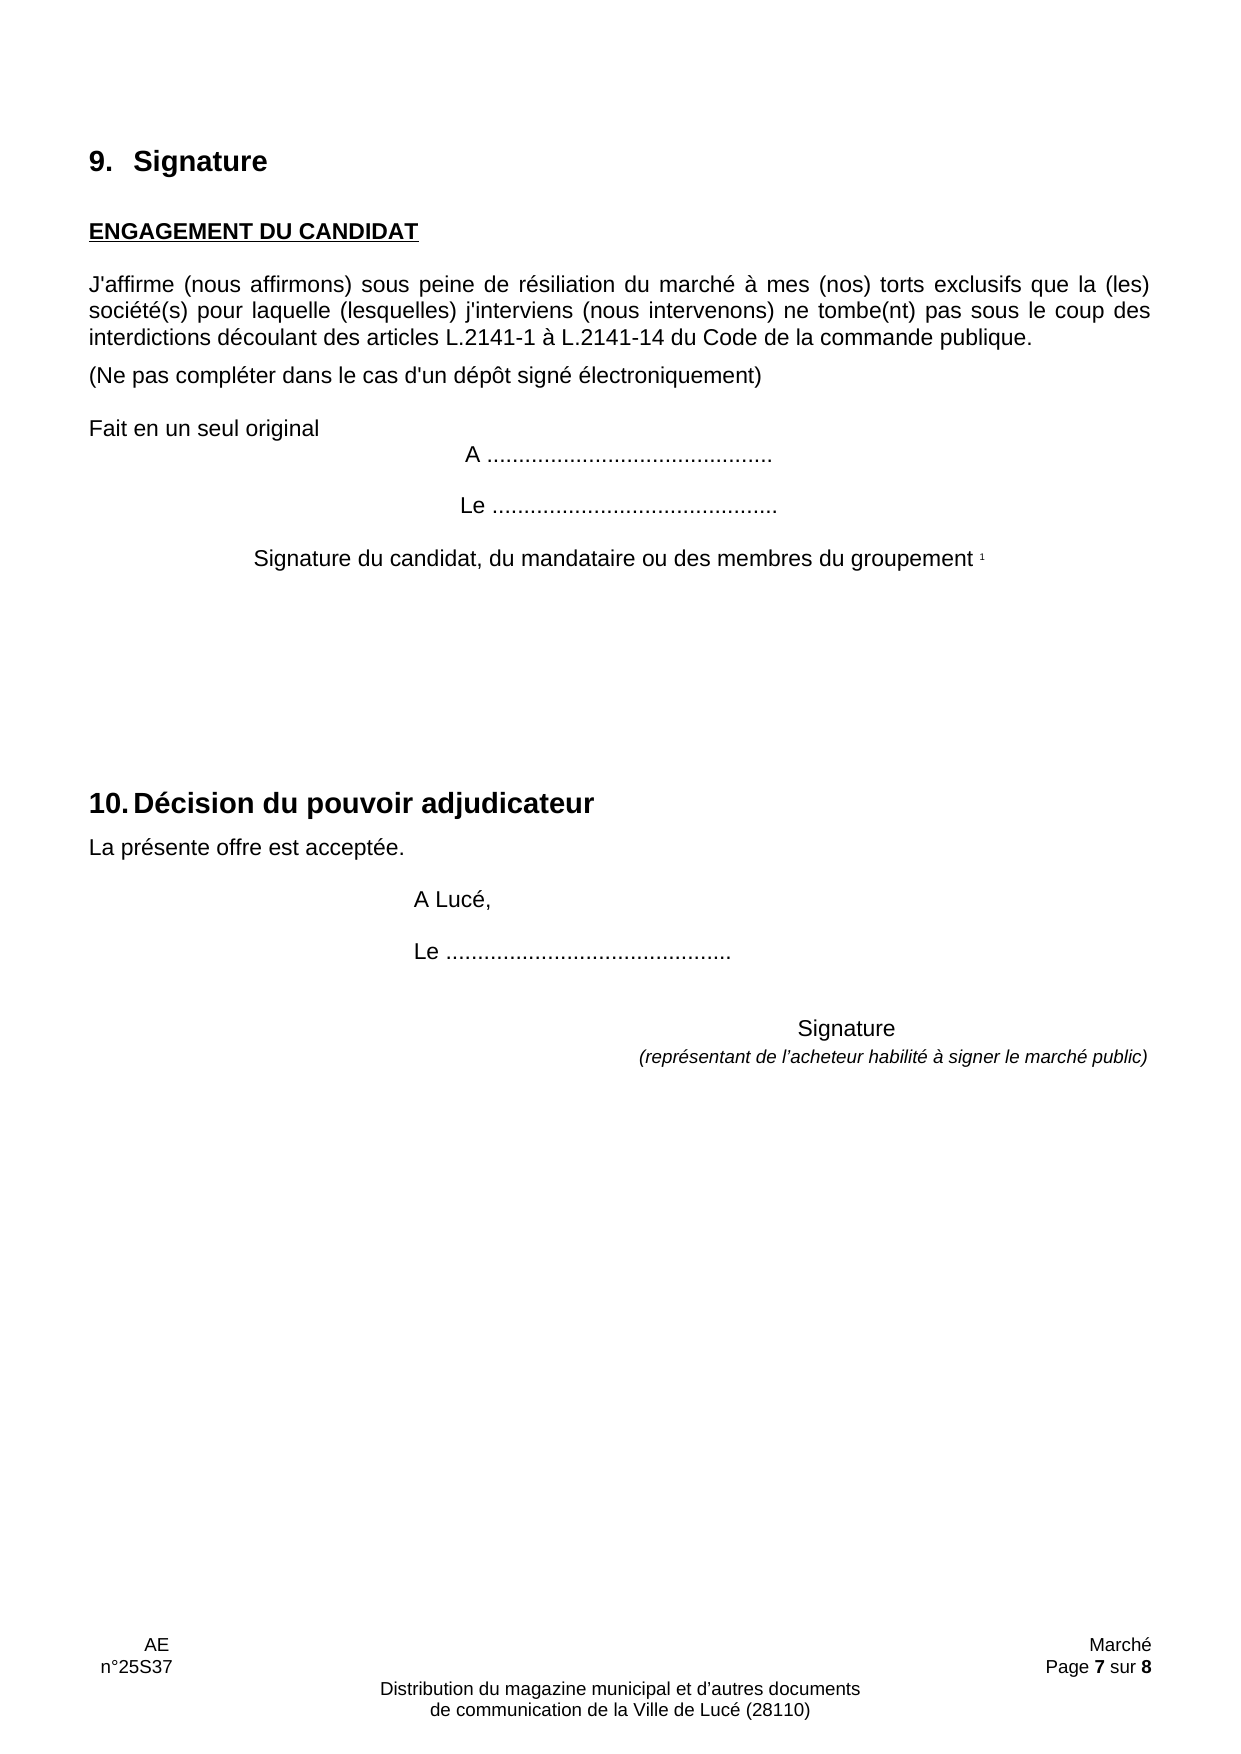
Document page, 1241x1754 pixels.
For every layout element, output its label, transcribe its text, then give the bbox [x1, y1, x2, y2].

text Signature du candidat, du mandataire ou des membres du groupement 1 [89, 546, 1149, 572]
text (représentant de l’acheteur habilité à signer le marché public) [89, 1042, 1149, 1068]
text A Lucé, [413, 887, 1149, 913]
text J'affirme (nous affirmons) sous peine de résiliation du marché à mes (nos) torts exclusifs que la (les) société(s) pour laquelle (lesquelles) j'interviens (nous intervenons) ne tombe(nt) pas sous le coup des interdictions découlant des articles L.2141-1 à L.2141-14 du Code de la commande publique. [89, 271, 1152, 350]
text Fait en un seul original [89, 415, 1152, 442]
text ENGAGEMENT DU CANDIDAT [89, 218, 1152, 244]
text A ............................................. [89, 442, 1149, 468]
text Le ............................................. [89, 493, 1149, 519]
text La présente offre est acceptée. [89, 834, 1152, 860]
text (Ne pas compléter dans le cas d'un dépôt signé électroniquement) [89, 362, 1152, 389]
text Signature [797, 1016, 1149, 1042]
subtitle Signature [89, 144, 1152, 177]
text Le ............................................. [413, 938, 1149, 964]
subtitle Décision du pouvoir adjudicateur [89, 786, 1152, 819]
